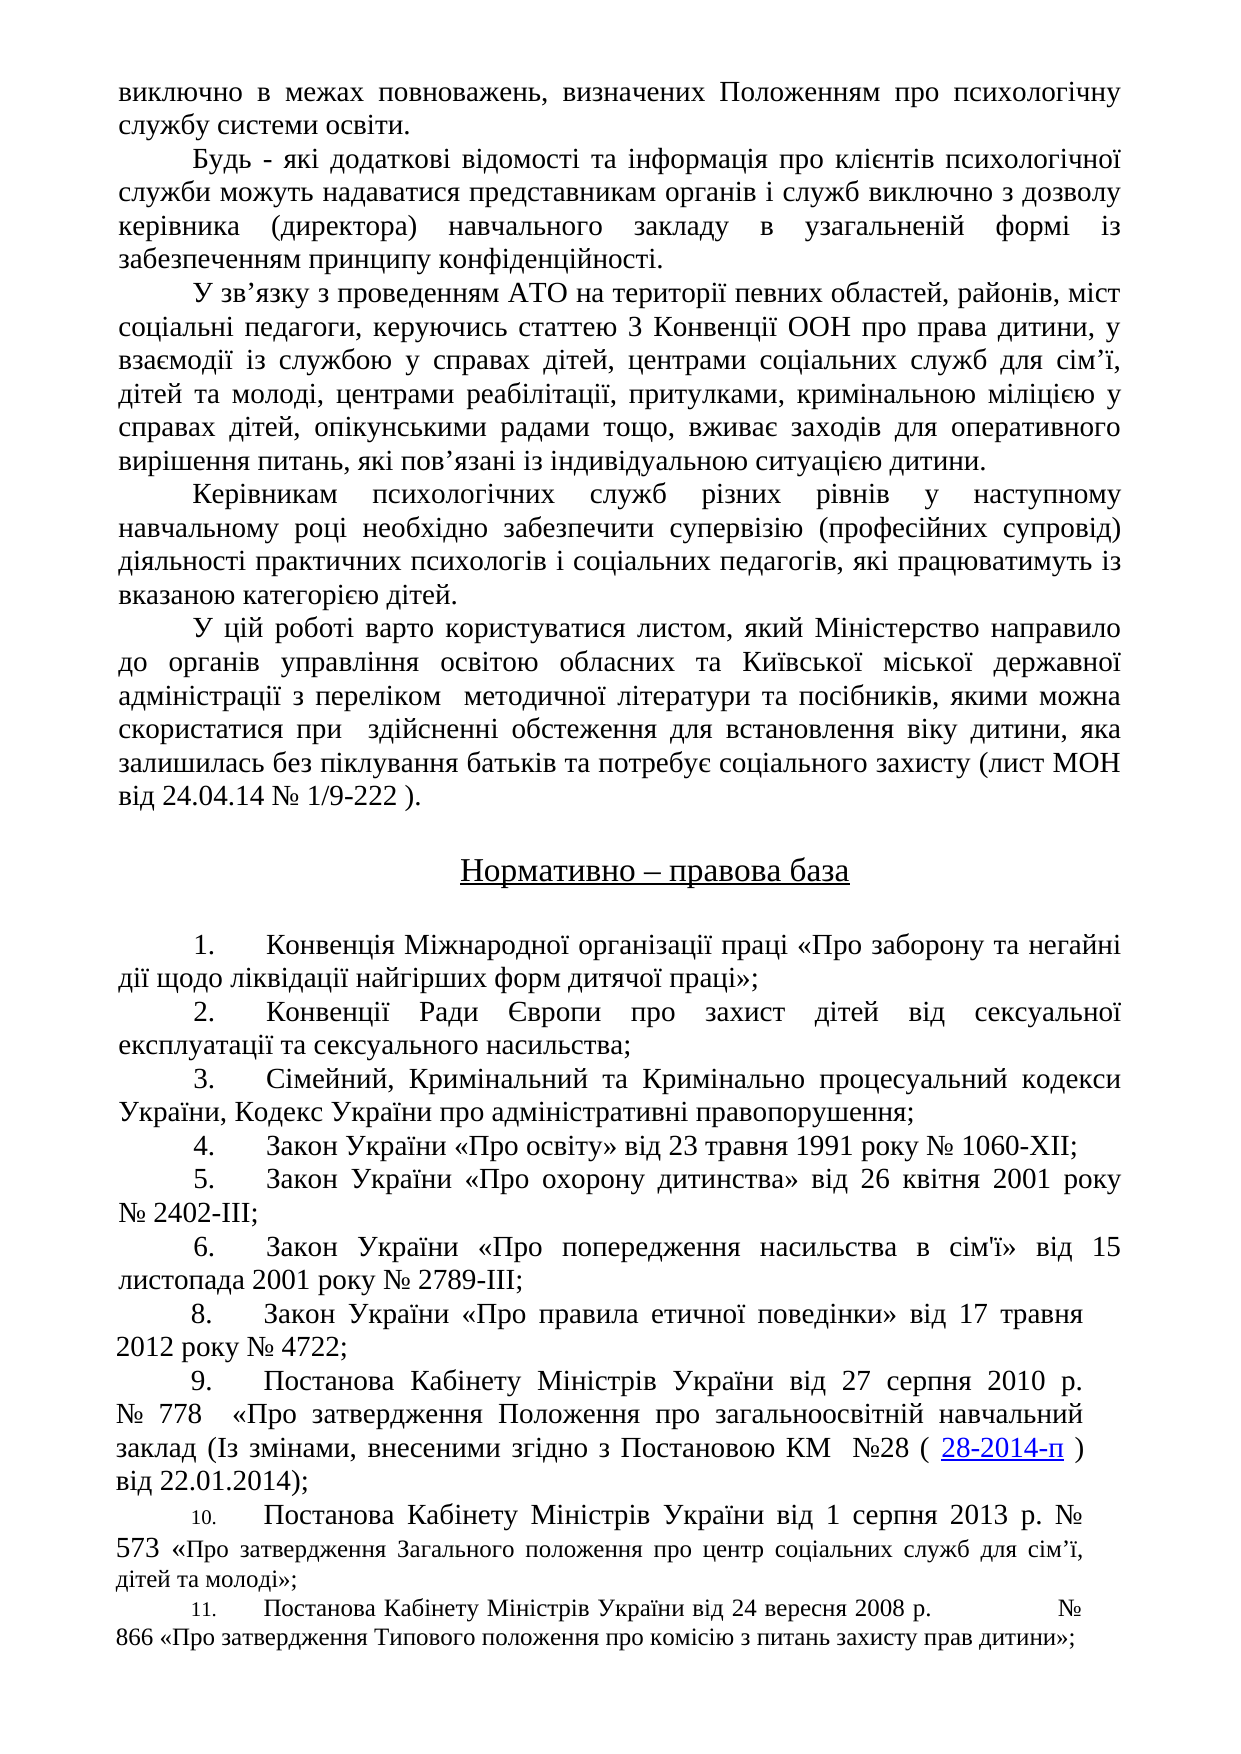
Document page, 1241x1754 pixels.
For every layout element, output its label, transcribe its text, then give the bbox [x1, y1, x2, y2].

list Сімейний, Кримінальний та Кримінально процесуальний кодекси України, Кодекс України про адміністративні правопорушення; [118, 1061, 1122, 1128]
text Керівникам психологічних служб різних рівнів у наступному навчальному році необхідно забезпечити супервізію (професійних супровід) діяльності практичних психологів і соціальних педагогів, які працюватимуть із вказаною категорією дітей. [118, 476, 1122, 611]
list Конвенції Ради Європи про захист дітей від сексуальної експлуатації та сексуального насильства; [118, 994, 1122, 1061]
list Закон України «Про попередження насильства в сім'ї» від 15 листопада 2001 року № 2789-III; [118, 1229, 1122, 1296]
list Конвенція Міжнародної організації праці «Про заборону та негайні дії щодо ліквідації найгірших форм дитячої праці»; [118, 927, 1122, 994]
text Нормативно – правова база [118, 850, 1122, 888]
text У цій роботі варто користуватися листом, який Міністерство направило до органів управління освітою обласних та Київської міської державної адміністрації з переліком методичної літератури та посібників, якими можна скористатися при здійсненні обстеження для встановлення віку дитини, яка залишилась без піклування батьків та потребує соціального захисту (лист МОН від 24.04.14 № 1/9-222 ). [118, 611, 1122, 812]
text У зв’язку з проведенням АТО на території певних областей, районів, міст соціальні педагоги, керуючись статтею 3 Конвенції ООН про права дитини, у взаємодії із службою у справах дітей, центрами соціальних служб для сім’ї, дітей та молоді, центрами реабілітації, притулками, кримінальною міліцією у справах дітей, опікунськими радами тощо, вживає заходів для оперативного вирішення питань, які пов’язані із індивідуальною ситуацією дитини. [118, 275, 1122, 476]
list Закон України «Про охорону дитинства» від 26 квітня 2001 року № 2402-III; [118, 1162, 1122, 1229]
text Будь - які додаткові відомості та інформація про клієнтів психологічної служби можуть надаватися представникам органів і служб виключно з дозволу керівника (директора) навчального закладу в узагальненій формі із забезпеченням принципу конфіденційності. [118, 141, 1122, 275]
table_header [116, 1296, 1084, 1650]
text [118, 74, 1122, 141]
list Закон України «Про освіту» від 23 травня 1991 року № 1060-ХII; [118, 1128, 1122, 1162]
